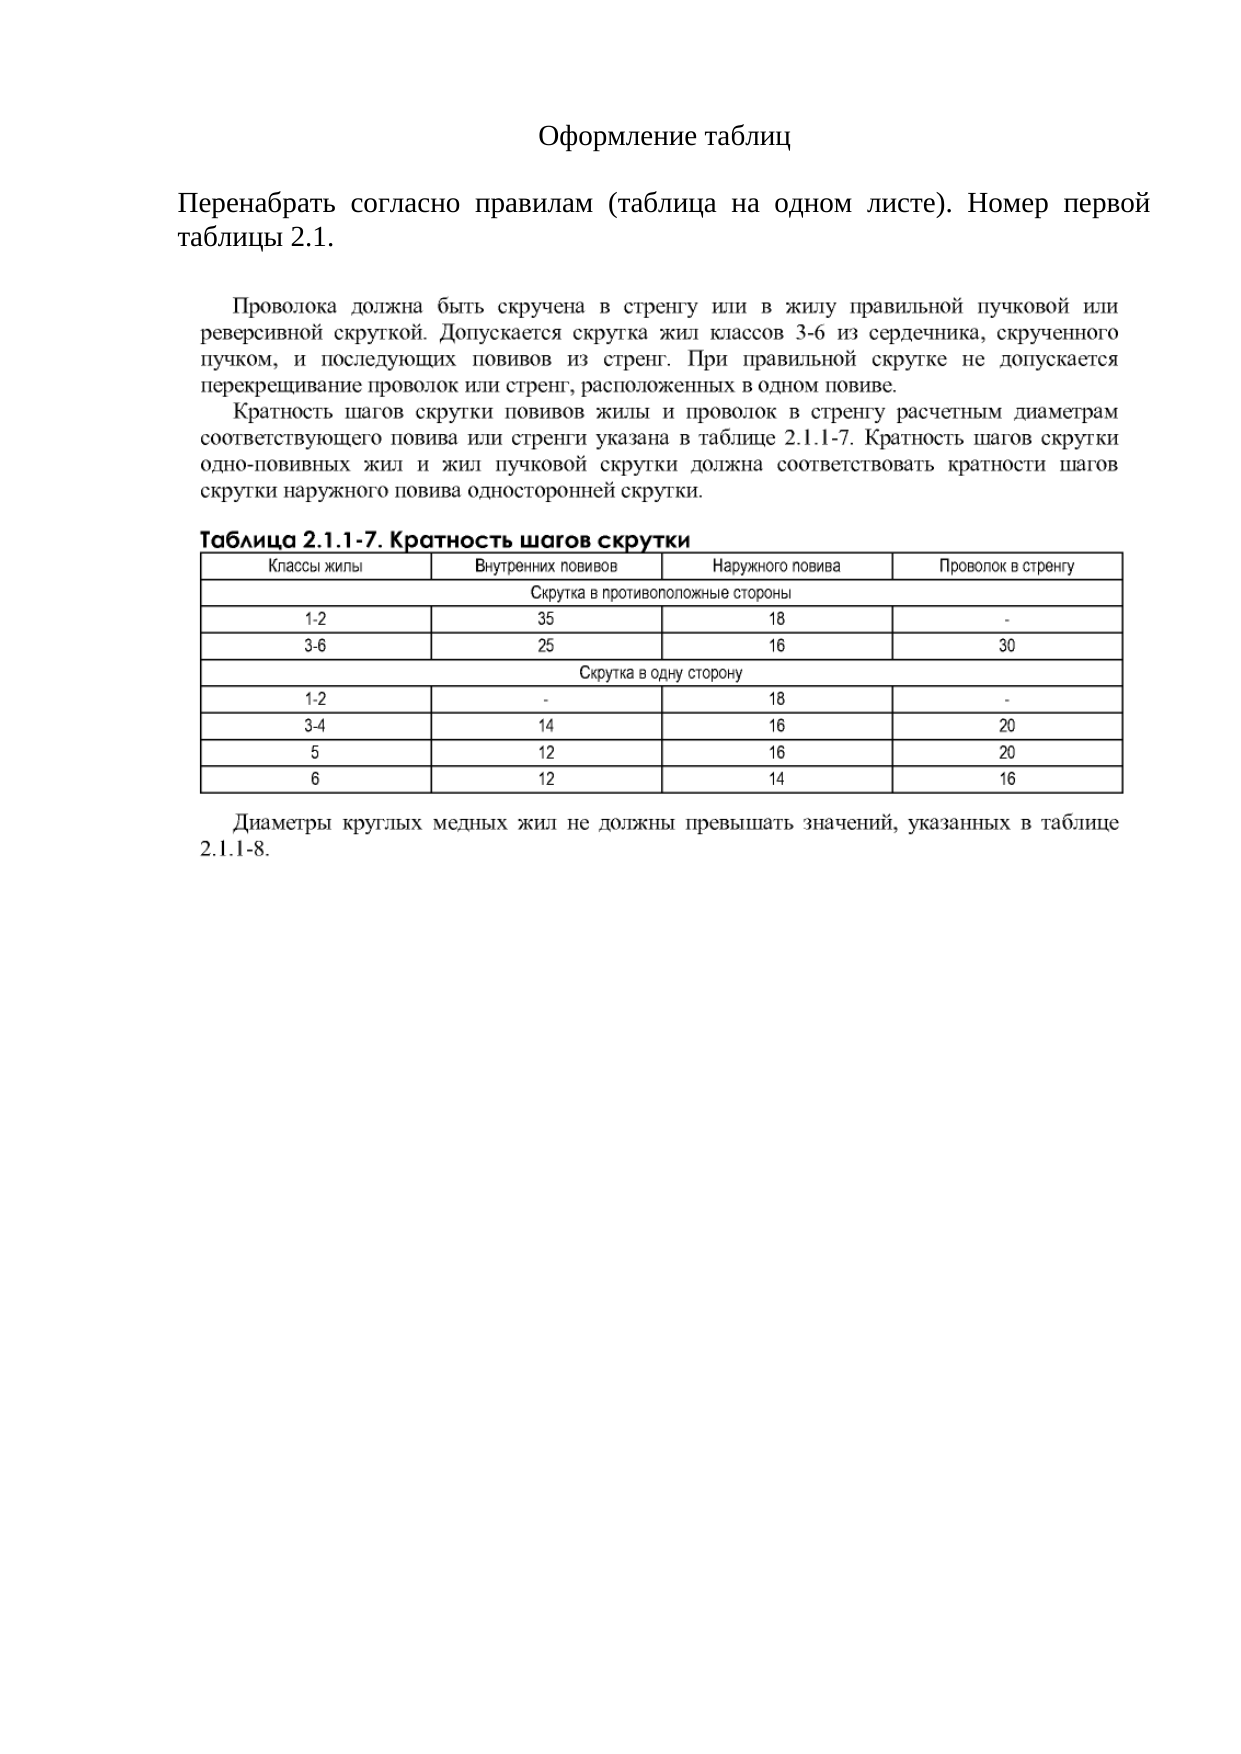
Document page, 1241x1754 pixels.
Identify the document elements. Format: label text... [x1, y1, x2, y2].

text Оформление таблиц [177, 118, 1152, 152]
text Перенабрать согласно правилам (таблица на одном листе). Номер первой таблицы 2.1. [177, 185, 1152, 252]
picture [177, 285, 1152, 865]
